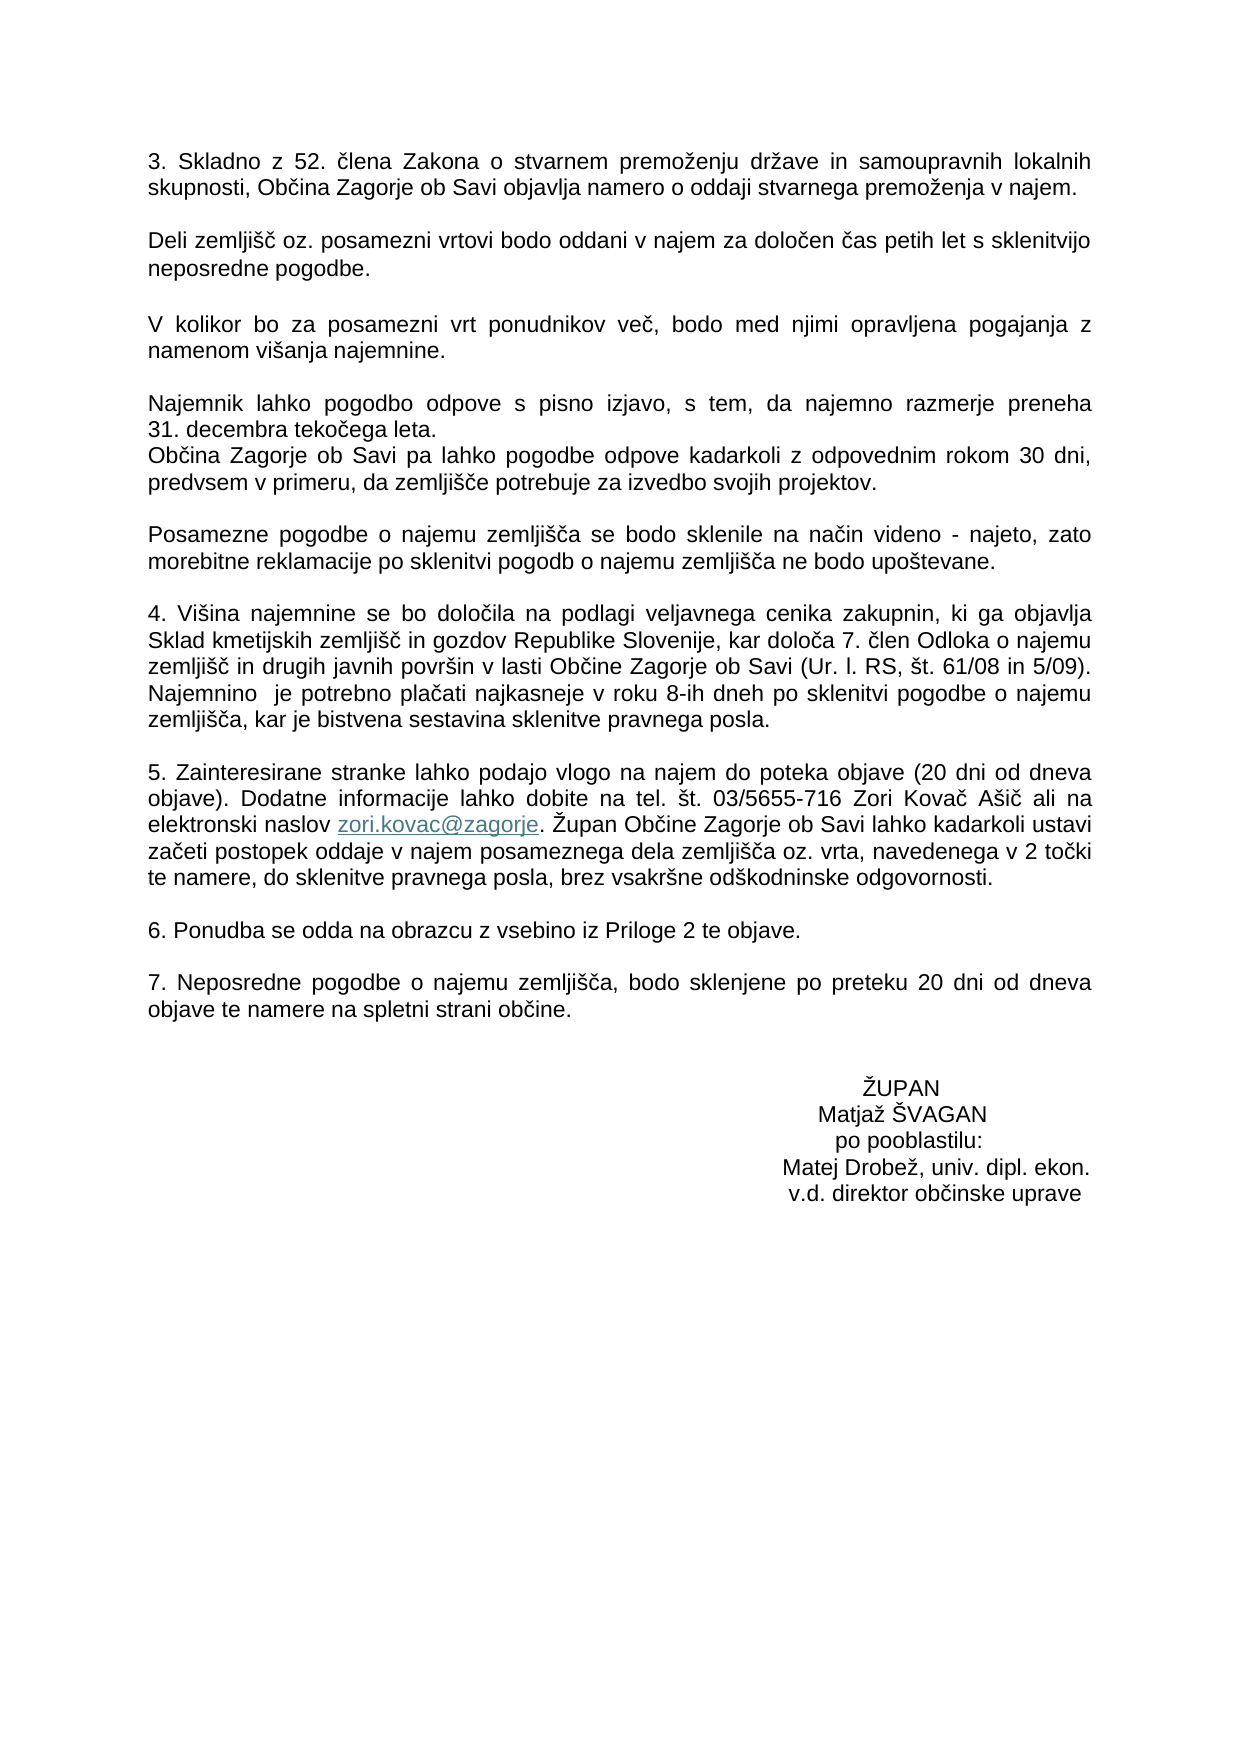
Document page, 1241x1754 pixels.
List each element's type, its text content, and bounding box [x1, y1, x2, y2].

text V kolikor bo za posamezni vrt ponudnikov več, bodo med njimi opravljena pogajanja z namenom višanja najemnine. [148, 311, 1093, 363]
text Občina Zagorje ob Savi pa lahko pogodbe odpove kadarkoli z odpovednim rokom 30 dni, predvsem v primeru, da zemljišče potrebuje za izvedbo svojih projektov. [148, 442, 1093, 495]
text 5. Zainteresirane stranke lahko podajo vlogo na najem do poteka objave (20 dni od dneva objave). Dodatne informacije lahko dobite na tel. št. 03/5655-716 Zori Kovač Ašič ali na elektronski naslov zori.kovac@zagorje. Župan Občine Zagorje ob Savi lahko kadarkoli ustavi začeti postopek oddaje v najem posameznega dela zemljišča oz. vrta, navedenega v 2 točki te namere, do sklenitve pravnega posla, brez vsakršne odškodninske odgovornosti. [148, 758, 1093, 890]
text po pooblastilu: [148, 1127, 1093, 1154]
text Matjaž ŠVAGAN [148, 1101, 1093, 1127]
text Deli zemljišč oz. posamezni vrtovi bodo oddani v najem za določen čas petih let s sklenitvijo neposredne pogodbe. [148, 227, 1093, 282]
text ŽUPAN [811, 1075, 1093, 1101]
text Matej Drobež, univ. dipl. ekon. [738, 1154, 1093, 1180]
text Posamezne pogodbe o najemu zemljišča se bodo sklenile na način videno - najeto, zato morebitne reklamacije po sklenitvi pogodb o najemu zemljišča ne bodo upoštevane. [148, 521, 1093, 574]
text v.d. direktor občinske uprave [738, 1180, 1093, 1207]
text 3. Skladno z 52. člena Zakona o stvarnem premoženju države in samoupravnih lokalnih skupnosti, Občina Zagorje ob Savi objavlja namero o oddaji stvarnega premoženja v najem. [148, 148, 1093, 200]
text 4. Višina najemnine se bo določila na podlagi veljavnega cenika zakupnin, ki ga objavlja Sklad kmetijskih zemljišč in gozdov Republike Slovenije, kar določa 7. člen Odloka o najemu zemljišč in drugih javnih površin v lasti Občine Zagorje ob Savi (Ur. l. RS, št. 61/08 in 5/09). Najemnino je potrebno plačati najkasneje v roku 8-ih dneh po sklenitvi pogodbe o najemu zemljišča, kar je bistvena sestavina sklenitve pravnega posla. [148, 600, 1093, 732]
text 7. Neposredne pogodbe o najemu zemljišča, bodo sklenjene po preteku 20 dni od dneva objave te namere na spletni strani občine. [148, 969, 1093, 1022]
text Najemnik lahko pogodbo odpove s pisno izjavo, s tem, da najemno razmerje preneha 31. decembra tekočega leta. [148, 389, 1093, 442]
text 6. Ponudba se odda na obrazcu z vsebino iz Priloge 2 te objave. [148, 917, 1093, 943]
